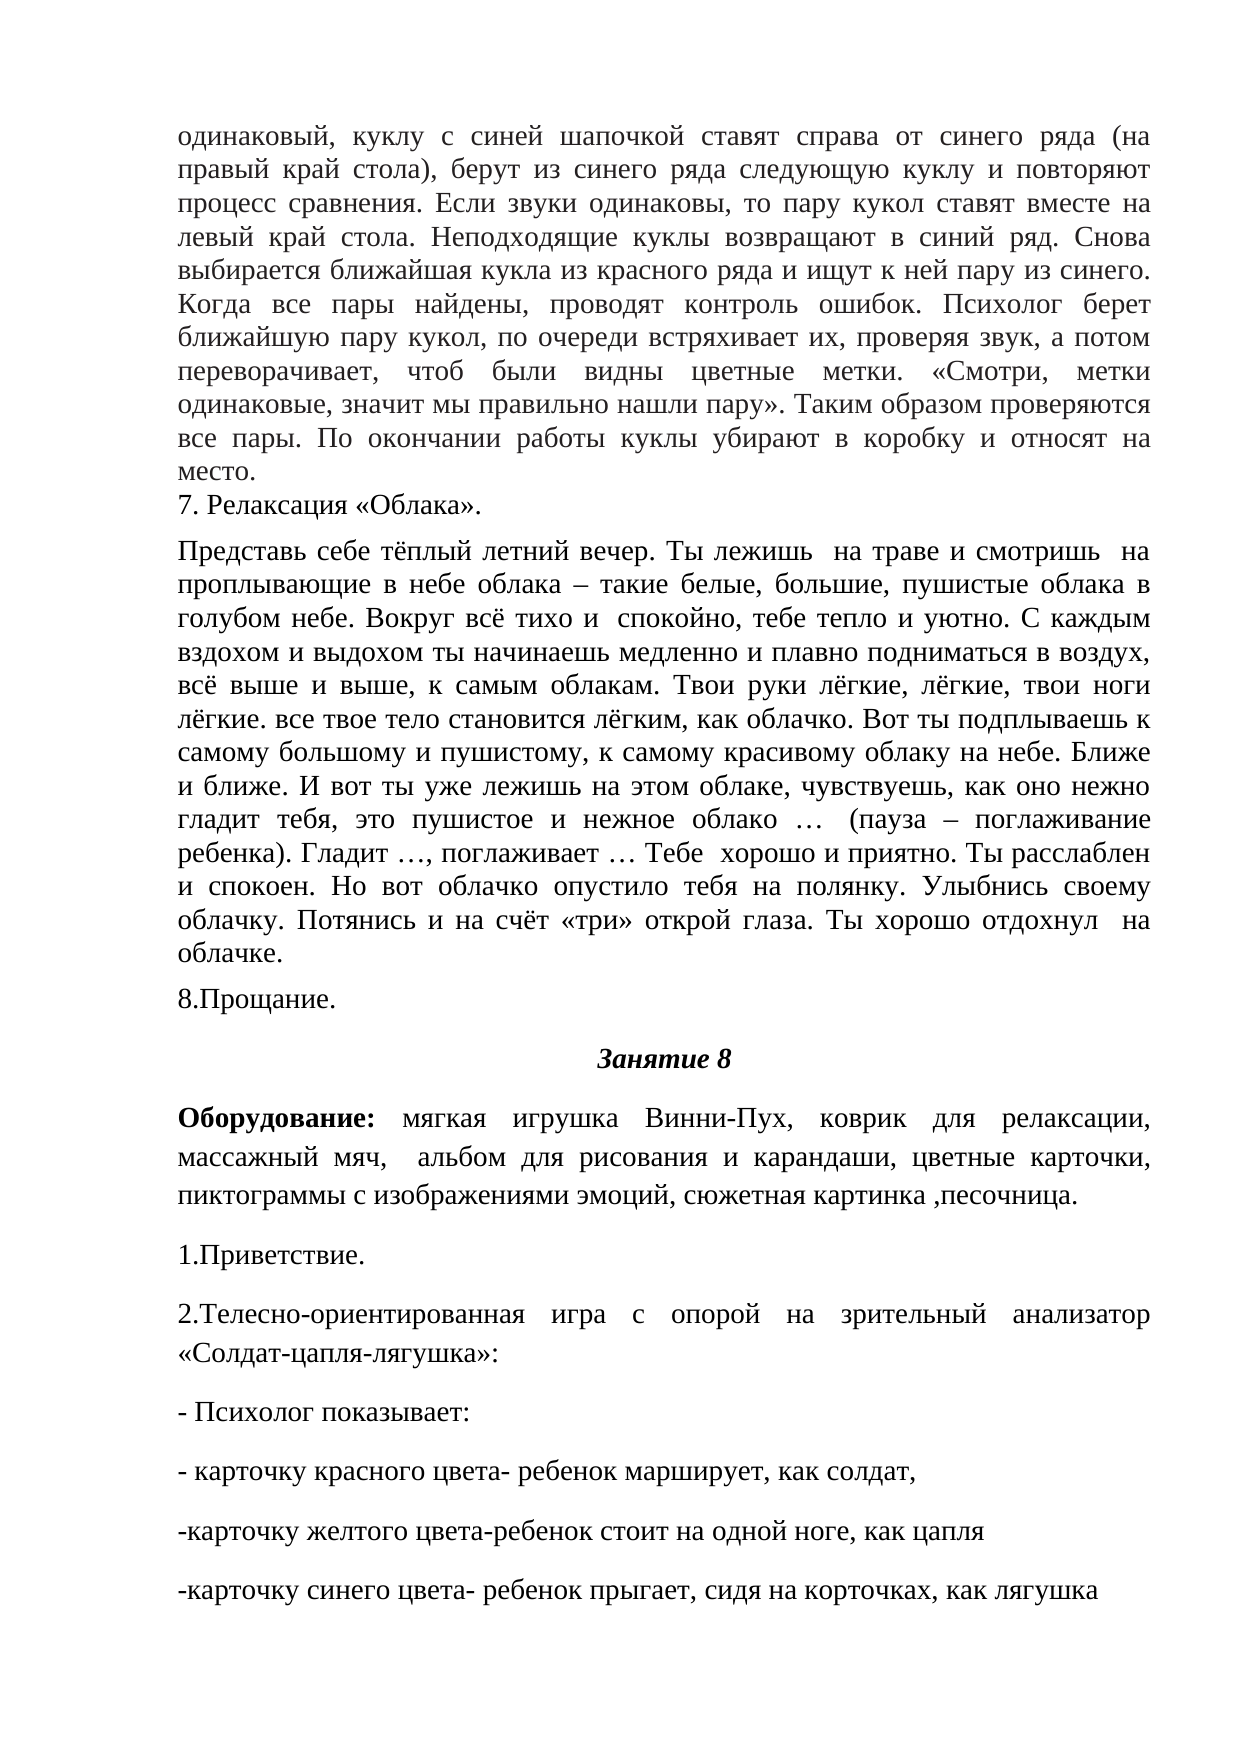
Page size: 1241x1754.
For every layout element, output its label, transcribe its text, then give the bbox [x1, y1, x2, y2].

text Занятие 8 [177, 1041, 1152, 1074]
text - карточку красного цвета- ребенок марширует, как солдат, [177, 1453, 1152, 1487]
text Оборудование: мягкая игрушка Винни-Пух, коврик для релаксации, массажный мяч, альбом для рисования и карандаши, цветные карточки, пиктограммы с изображениями эмоций, сюжетная картинка ,песочница. [177, 1100, 1152, 1211]
text 1.Приветствие. [177, 1237, 1152, 1270]
text -карточку желтого цвета-ребенок стоит на одной ноге, как цапля [177, 1513, 1152, 1546]
text -карточку синего цвета- ребенок прыгает, сидя на корточках, как лягушка [177, 1572, 1152, 1606]
text 8.Прощание. [177, 982, 1152, 1015]
text Представь себе тёплый летний вечер. Ты лежишь на траве и смотришь на проплывающие в небе облака – такие белые, большие, пушистые облака в голубом небе. Вокруг всё тихо и спокойно, тебе тепло и уютно. С каждым вздохом и выдохом ты начинаешь медленно и плавно подниматься в воздух, всё выше и выше, к самым облакам. Твои руки лёгкие, лёгкие, твои ноги лёгкие. все твое тело становится лёгким, как облачко. Вот ты подплываешь к самому большому и пушистому, к самому красивому облаку на небе. Ближе и ближе. И вот ты уже лежишь на этом облаке, чувствуешь, как оно нежно гладит тебя, это пушистое и нежное облако … (пауза – поглаживание ребенка). Гладит …, поглаживает … Тебе хорошо и приятно. Ты расслаблен и спокоен. Но вот облачко опустило тебя на полянку. Улыбнись своему облачку. Потянись и на счёт «три» открой глаза. Ты хорошо отдохнул на облачке. [177, 533, 1152, 969]
text 7. Релаксация «Облака». [177, 487, 1152, 521]
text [177, 118, 1152, 487]
text 2.Телесно-ориентированная игра с опорой на зрительный анализатор «Солдат-цапля-лягушка»: [177, 1296, 1152, 1368]
text - Психолог показывает: [177, 1394, 1152, 1428]
